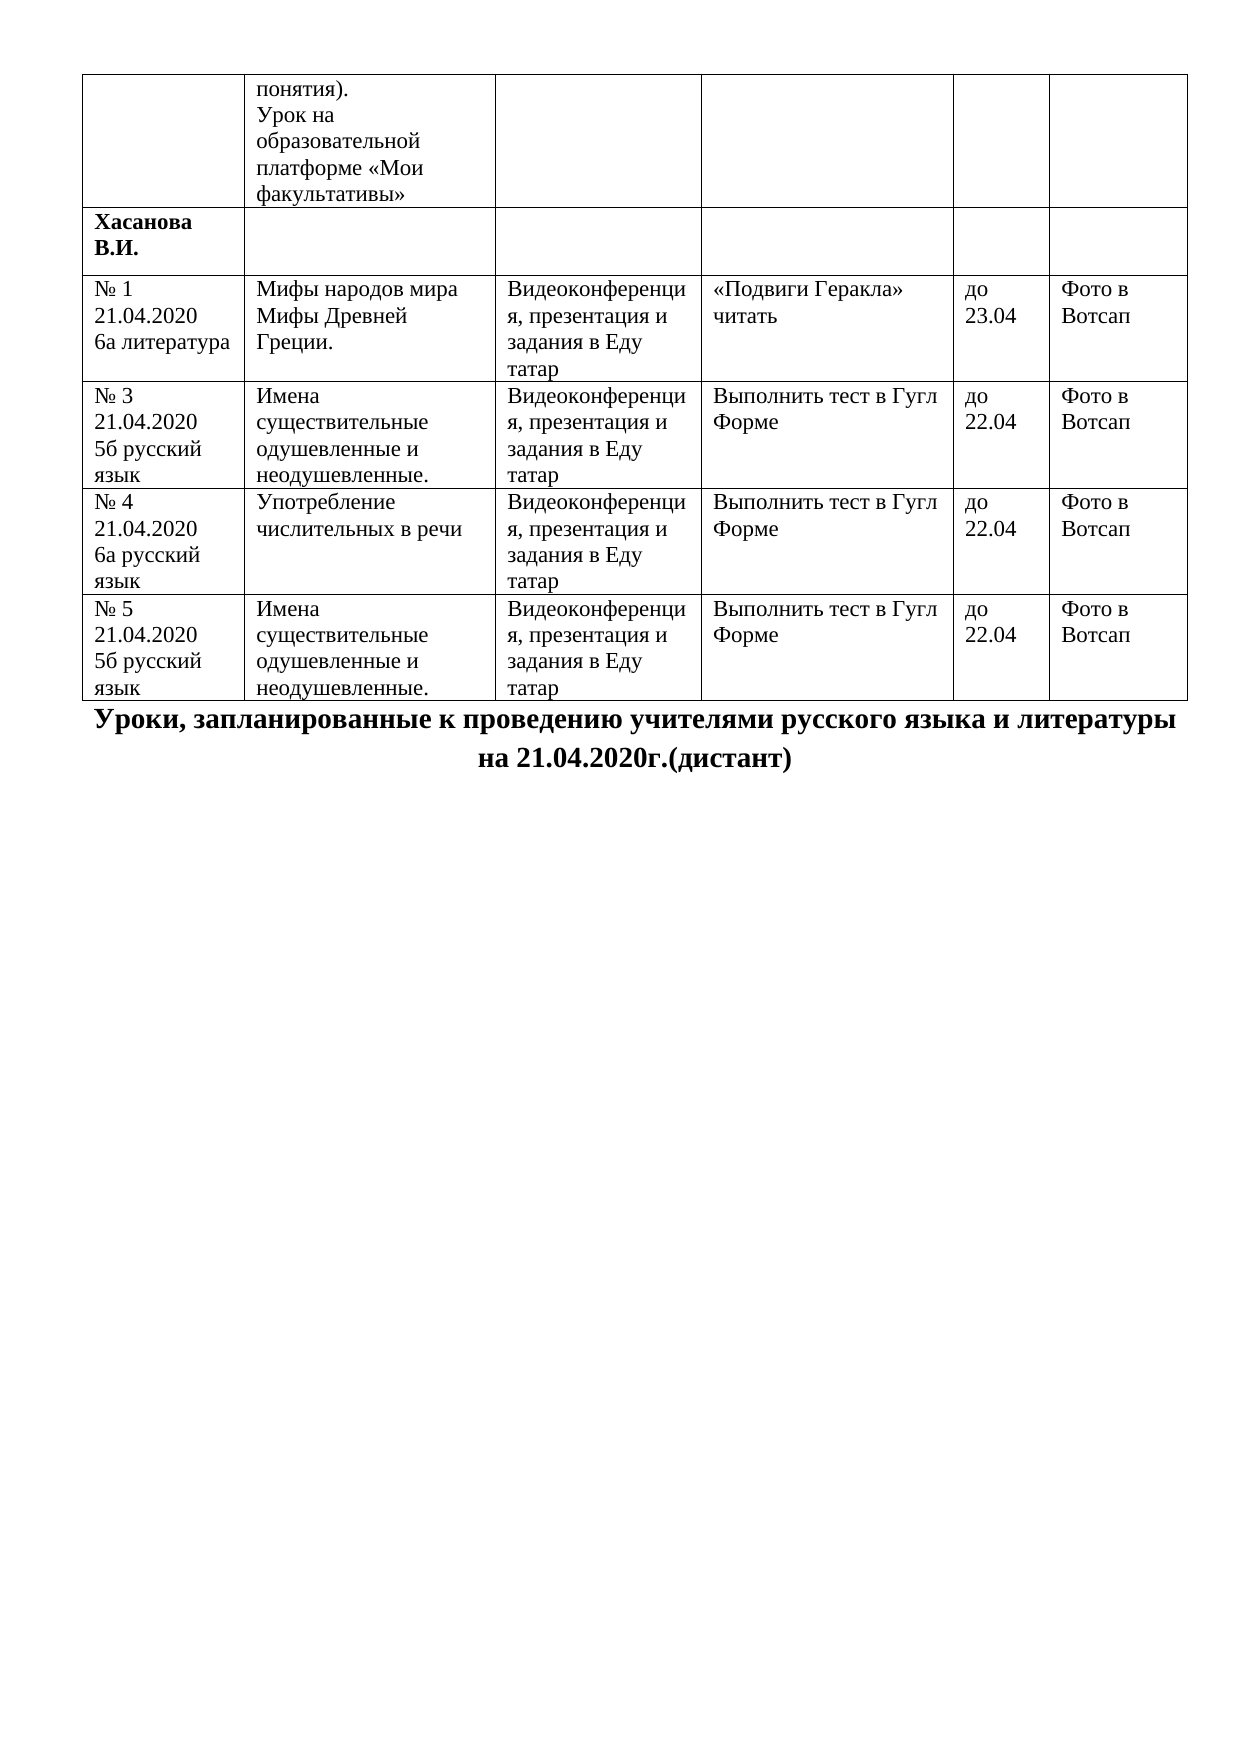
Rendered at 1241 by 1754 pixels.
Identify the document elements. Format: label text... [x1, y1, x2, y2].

table_cell [954, 208, 1049, 274]
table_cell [954, 75, 1049, 207]
table_cell № 5 21.04.2020 5б русский язык [83, 595, 244, 700]
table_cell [496, 75, 701, 207]
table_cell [1050, 75, 1187, 207]
table_cell до 22.04 [954, 489, 1049, 594]
table_cell Видеоконференция, презентация и задания в Еду татар [496, 382, 701, 487]
table_cell Выполнить тест в Гугл Форме [702, 595, 953, 700]
table_cell [1050, 208, 1187, 274]
table_cell «Подвиги Геракла» читать [702, 276, 953, 381]
table_cell Фото в Вотсап [1050, 276, 1187, 381]
text на 21.04.2020г.(дистант) [89, 740, 1181, 773]
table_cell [83, 75, 244, 207]
table_cell Фото в Вотсап [1050, 595, 1187, 700]
text Уроки, запланированные к проведению учителями русского языка и литературы [89, 701, 1181, 735]
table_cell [702, 75, 953, 207]
table_cell Видеоконференция, презентация и задания в Еду татар [496, 276, 701, 381]
table_cell № 3 21.04.2020 5б русский язык [83, 382, 244, 487]
table_cell Употребление числительных в речи [245, 489, 495, 594]
table_cell Мифы народов мира Мифы Древней Греции. [245, 276, 495, 381]
table_cell Фото в Вотсап [1050, 382, 1187, 487]
table_cell Видеоконференция, презентация и задания в Еду татар [496, 489, 701, 594]
table_cell [245, 208, 495, 274]
table_cell № 1 21.04.2020 6а литература [83, 276, 244, 381]
table_cell Хасанова В.И. [83, 208, 244, 274]
table_cell Фото в Вотсап [1050, 489, 1187, 594]
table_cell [245, 75, 495, 207]
table_cell Выполнить тест в Гугл Форме [702, 382, 953, 487]
table_cell до 23.04 [954, 276, 1049, 381]
table_cell до 22.04 [954, 595, 1049, 700]
table_cell Видеоконференция, презентация и задания в Еду татар [496, 595, 701, 700]
table_cell [496, 208, 701, 274]
table_cell № 4 21.04.2020 6а русский язык [83, 489, 244, 594]
table_cell Выполнить тест в Гугл Форме [702, 489, 953, 594]
table_cell до 22.04 [954, 382, 1049, 487]
table_cell Имена существительные одушевленные и неодушевленные. [245, 595, 495, 700]
table_cell Имена существительные одушевленные и неодушевленные. [245, 382, 495, 487]
table_cell [702, 208, 953, 274]
